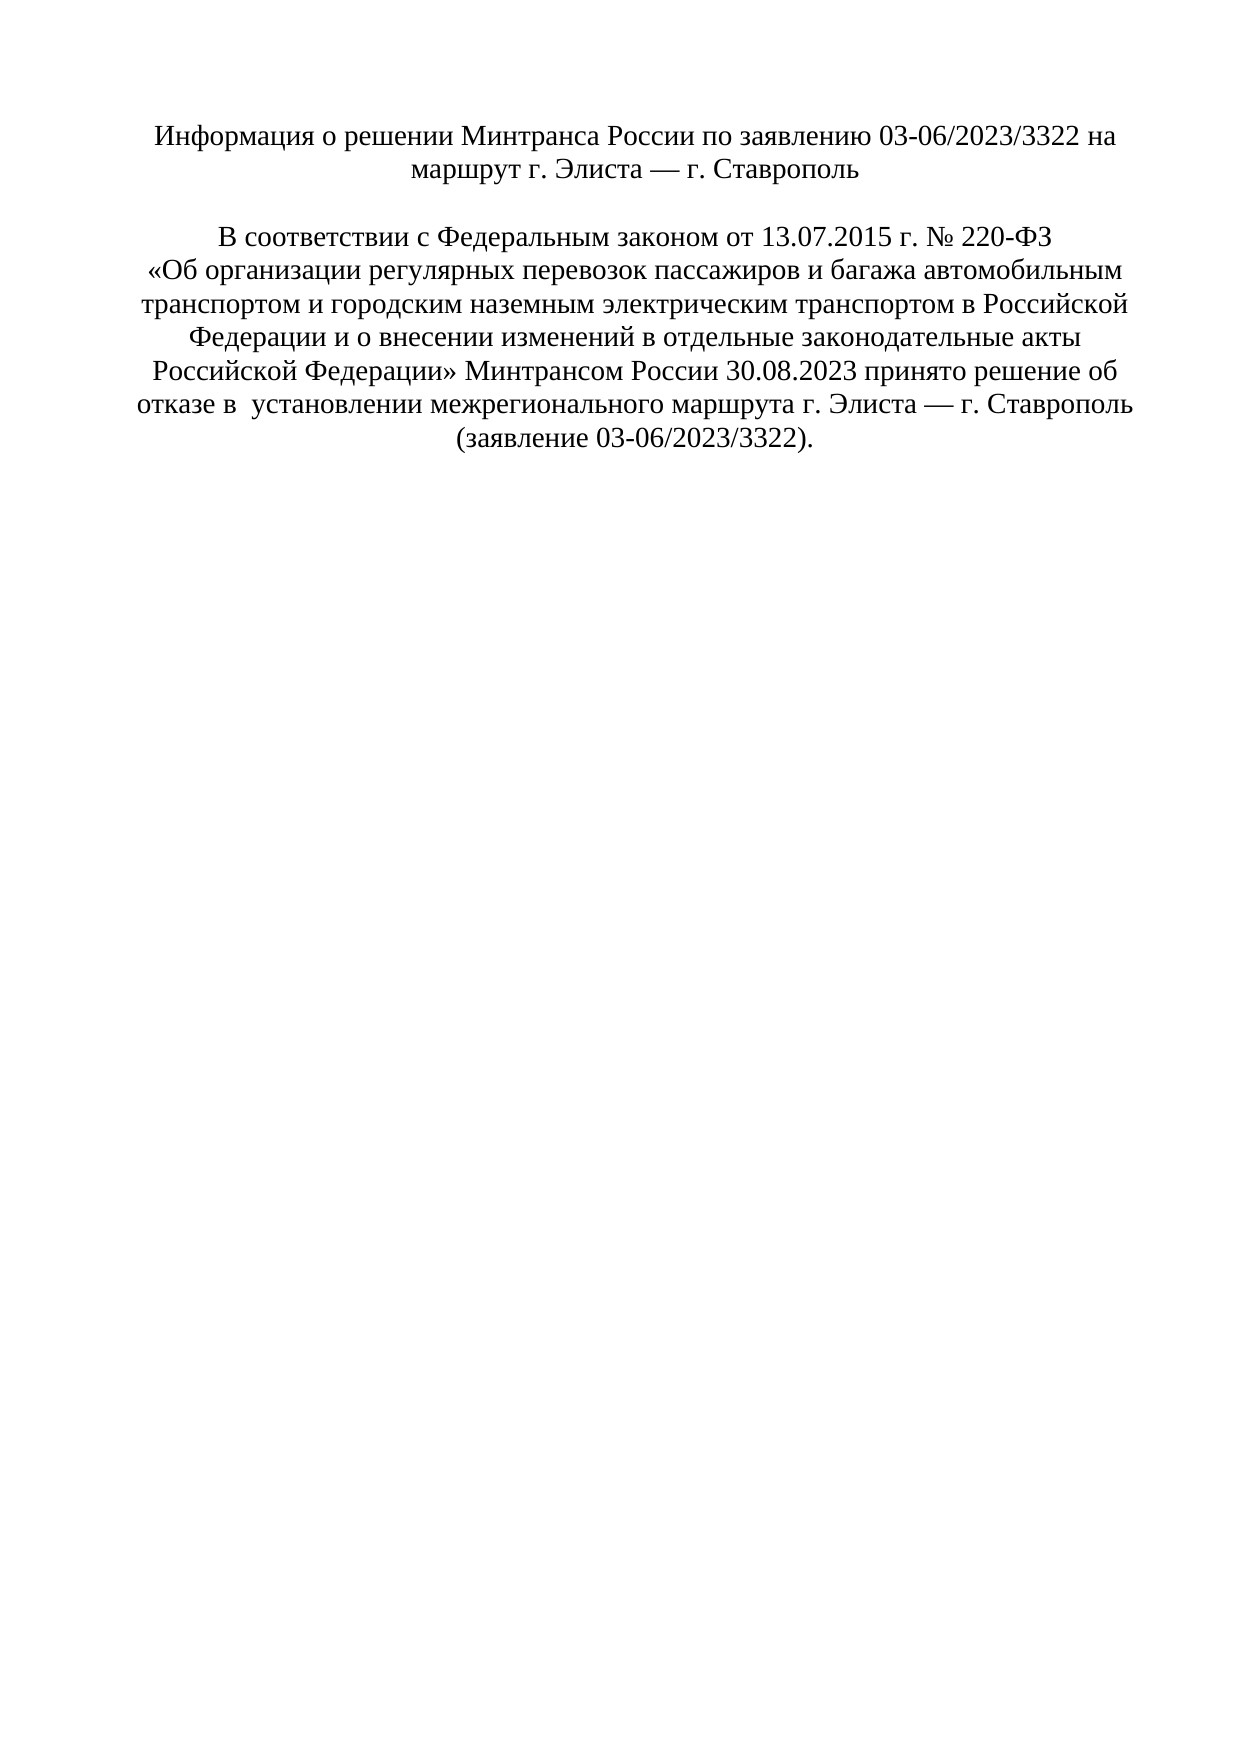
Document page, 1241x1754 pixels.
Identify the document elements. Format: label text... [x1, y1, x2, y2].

text Информация о решении Минтранса России по заявлению 03-06/2023/3322 на маршрут г. Элиста — г. Ставрополь [118, 118, 1152, 185]
text В соответствии с Федеральным законом от 13.07.2015 г. № 220-ФЗ «Об организации регулярных перевозок пассажиров и багажа автомобильным транспортом и городским наземным электрическим транспортом в Российской Федерации и о внесении изменений в отдельные законодательные акты Российской Федерации» Минтрансом России 30.08.2023 принято решение об отказе в установлении межрегионального маршрута г. Элиста — г. Ставрополь (заявление 03-06/2023/3322). [118, 219, 1152, 453]
